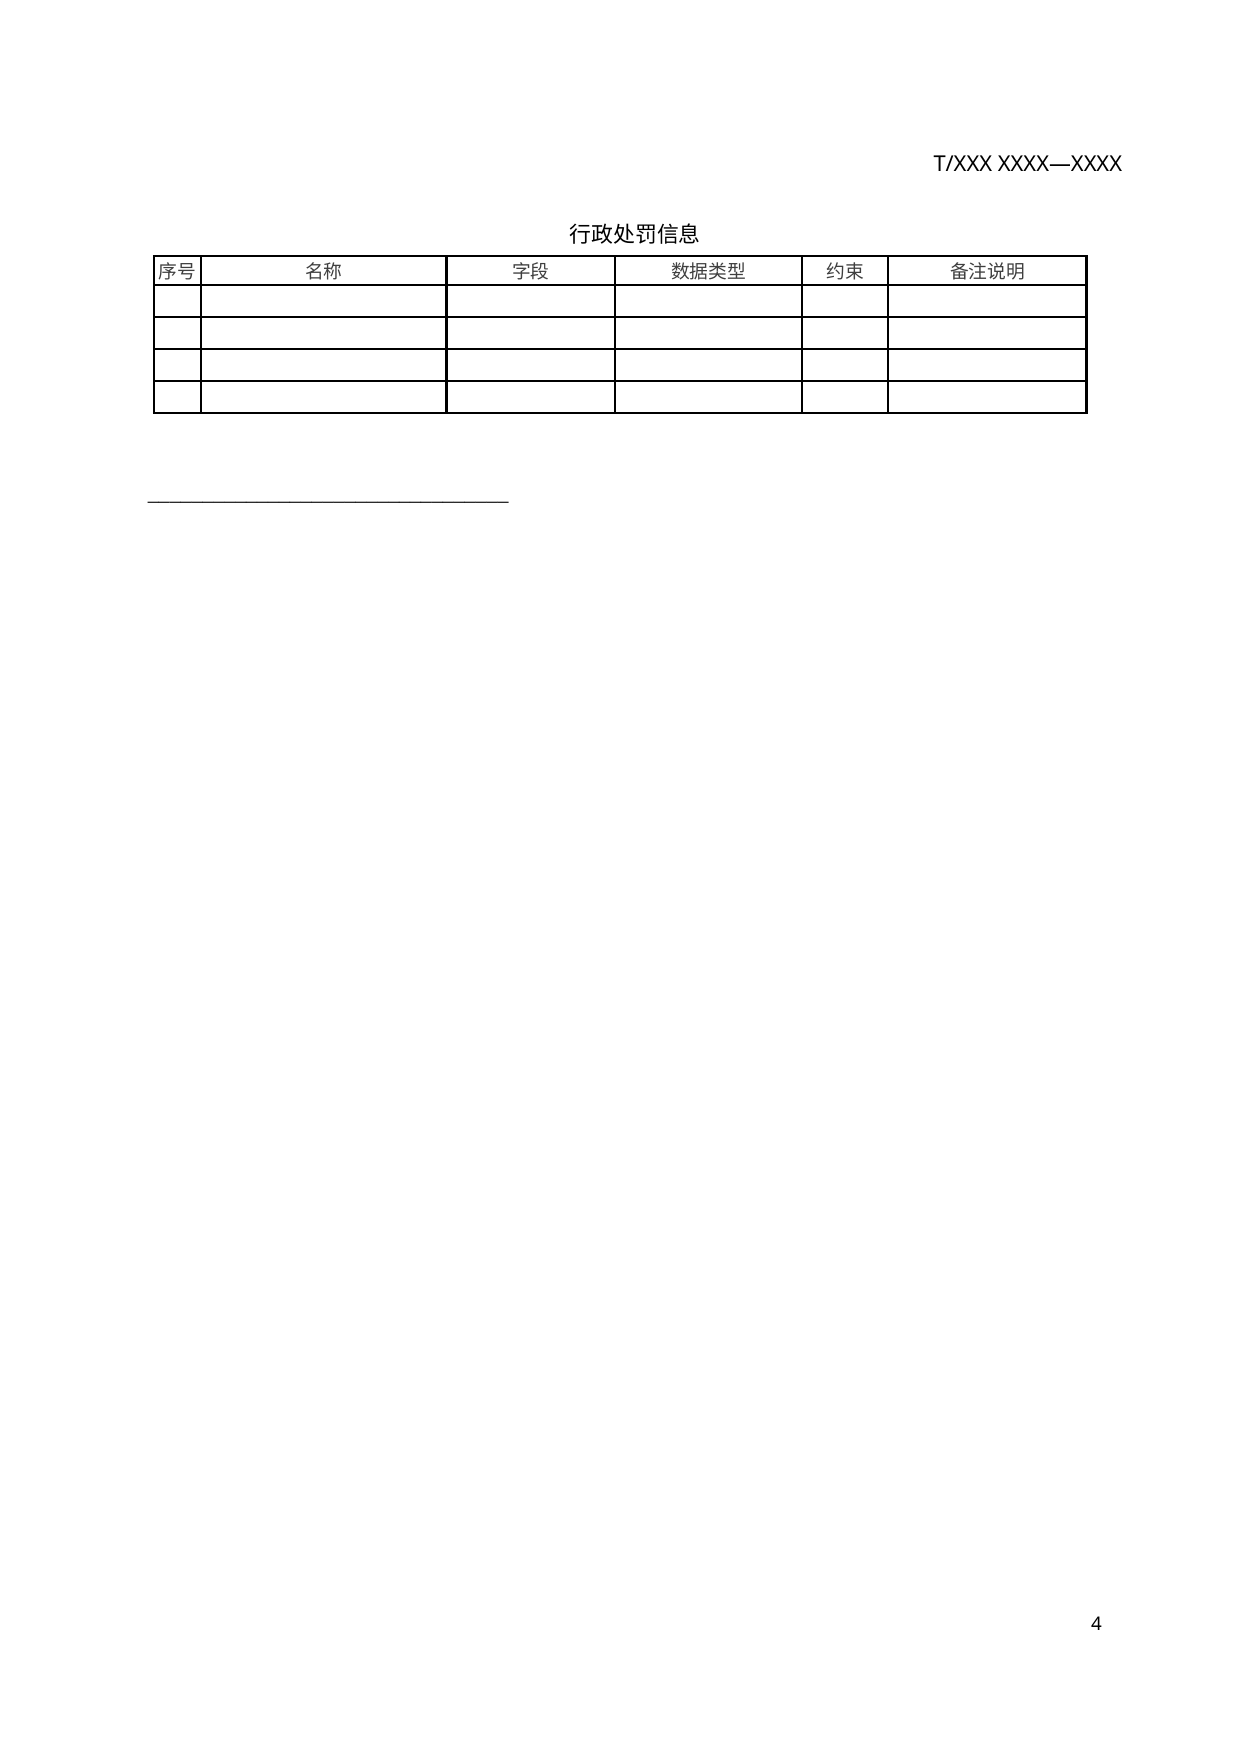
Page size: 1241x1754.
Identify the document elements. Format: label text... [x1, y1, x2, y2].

table_cell [202, 350, 445, 380]
text _________________________________ [148, 477, 1122, 509]
table_cell [616, 286, 801, 316]
table_cell [803, 318, 887, 348]
table_cell [889, 286, 1085, 316]
table_cell [448, 286, 614, 316]
table_header 名称 [202, 257, 445, 284]
table_cell [155, 318, 200, 348]
table_header 数据类型 [616, 257, 801, 284]
table_cell [202, 382, 445, 412]
table_cell [155, 286, 200, 316]
table_cell [448, 382, 614, 412]
table_cell [202, 286, 445, 316]
list 行政处罚信息 [148, 217, 1122, 249]
table_cell [803, 350, 887, 380]
table_cell [889, 350, 1085, 380]
table_cell [616, 318, 801, 348]
table_cell [202, 318, 445, 348]
table_header 约束 [803, 257, 887, 284]
table_cell [448, 318, 614, 348]
table_cell [889, 382, 1085, 412]
table_cell [448, 350, 614, 380]
table_cell [889, 318, 1085, 348]
table_cell [155, 382, 200, 412]
table_cell [803, 286, 887, 316]
table_cell [616, 382, 801, 412]
table_cell [155, 350, 200, 380]
table_header 字段 [448, 257, 614, 284]
table_cell [803, 382, 887, 412]
table_header 备注说明 [889, 257, 1085, 284]
table_cell [616, 350, 801, 380]
table_header 序号 [155, 257, 200, 284]
